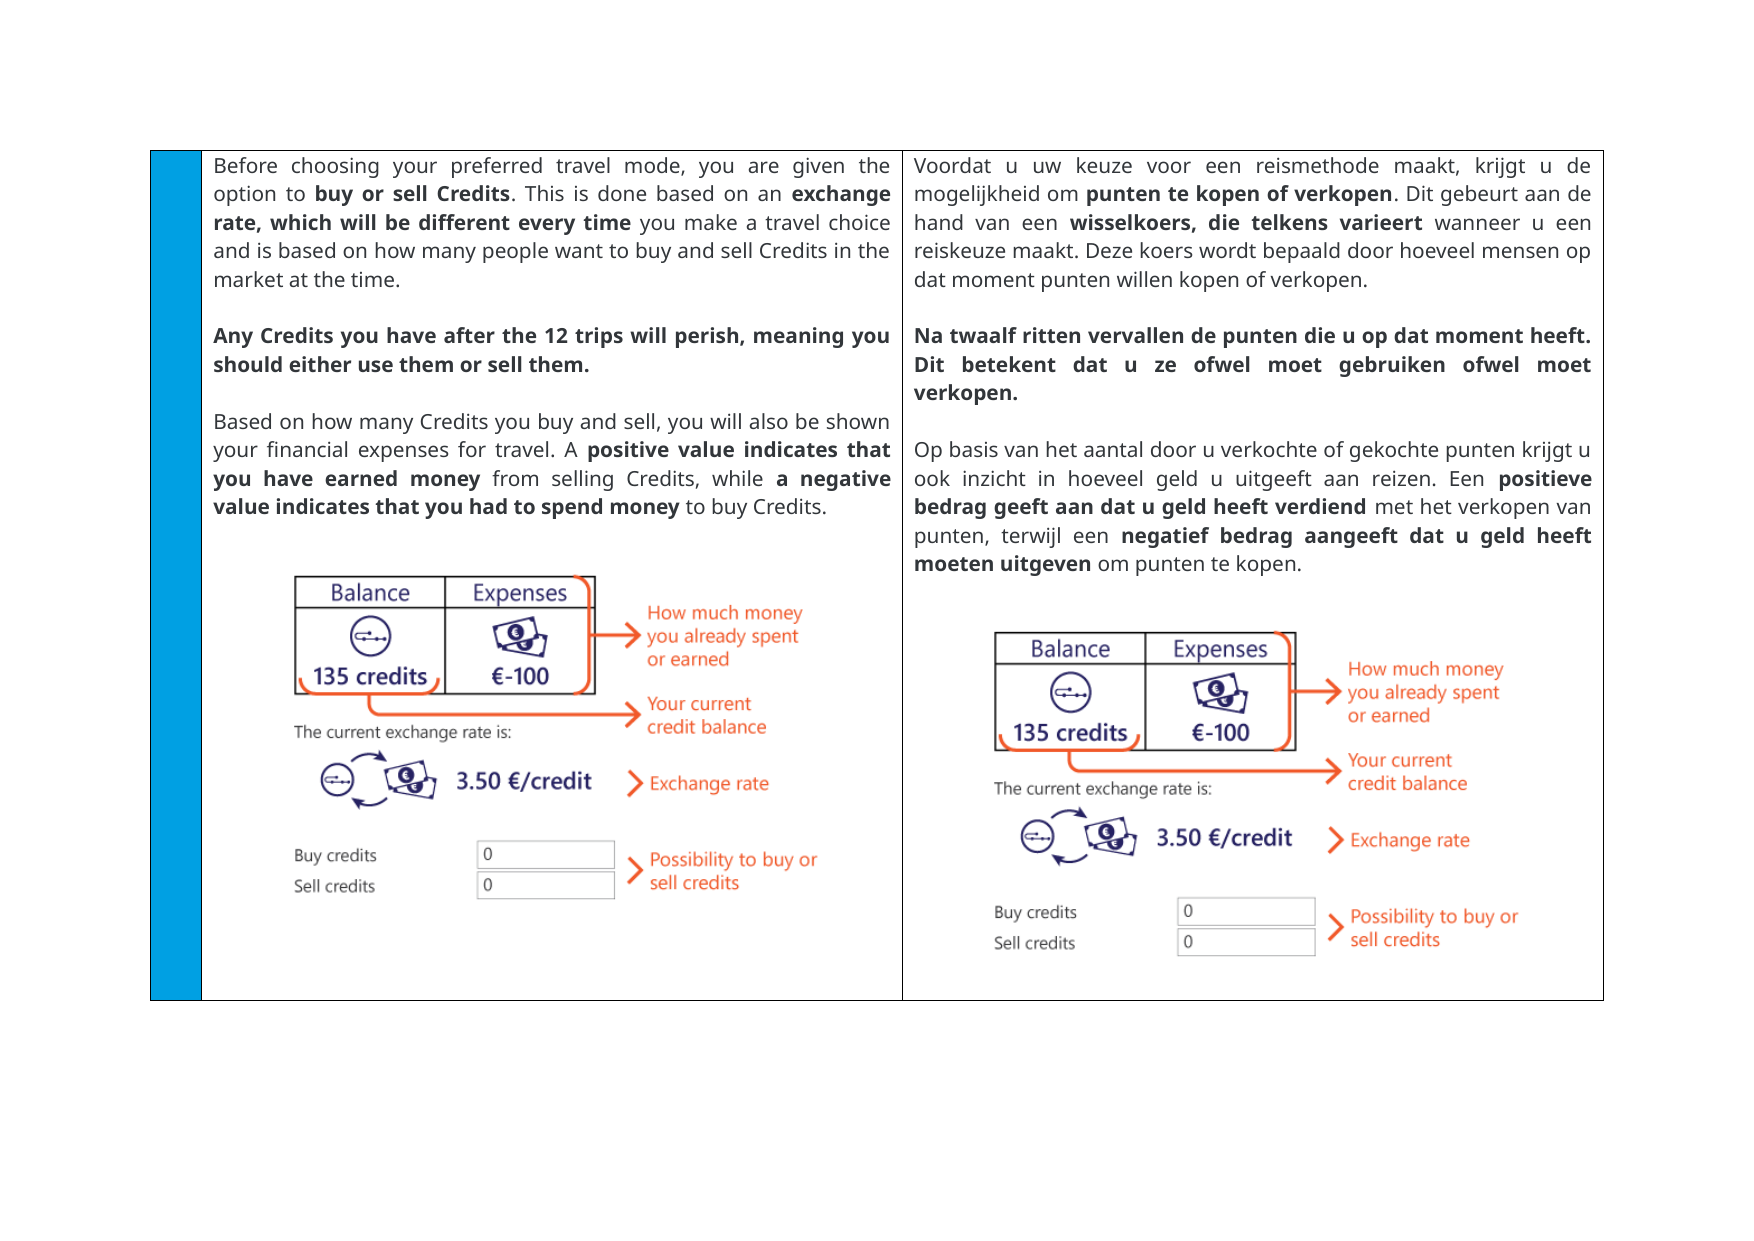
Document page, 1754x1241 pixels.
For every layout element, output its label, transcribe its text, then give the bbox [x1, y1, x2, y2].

picture [273, 549, 832, 915]
table_cell Voordat u uw keuze voor een reismethode maakt, krijgt u de mogelijkheid om punten te kopen of verkopen. Dit gebeurt aan de hand van een wisselkoers, die telkens varieert wanneer u een reiskeuze maakt. Deze koers wordt bepaald door hoeveel mensen op dat moment punten willen kopen of verkopen. Na twaalf ritten vervallen de punten die u op dat moment heeft. Dit betekent dat u ze ofwel moet gebruiken ofwel moet verkopen. Op basis van het aantal door u verkochte of gekochte punten krijgt u ook inzicht in hoeveel geld u uitgeeft aan reizen. Een positieve bedrag geeft aan dat u geld heeft verdiend met het verkopen van punten, terwijl een negatief bedrag aangeeft dat u geld heeft moeten uitgeven om punten te kopen. [903, 151, 1603, 1000]
picture [973, 606, 1533, 972]
table_cell Before choosing your preferred travel mode, you are given the option to buy or sell Credits. This is done based on an exchange rate, which will be different every time you make a travel choice and is based on how many people want to buy and sell Credits in the market at the time. Any Credits you have after the 12 trips will perish, meaning you should either use them or sell them. Based on how many Credits you buy and sell, you will also be shown your financial expenses for travel. A positive value indicates that you have earned money from selling Credits, while a negative value indicates that you had to spend money to buy Credits. [202, 151, 902, 1000]
